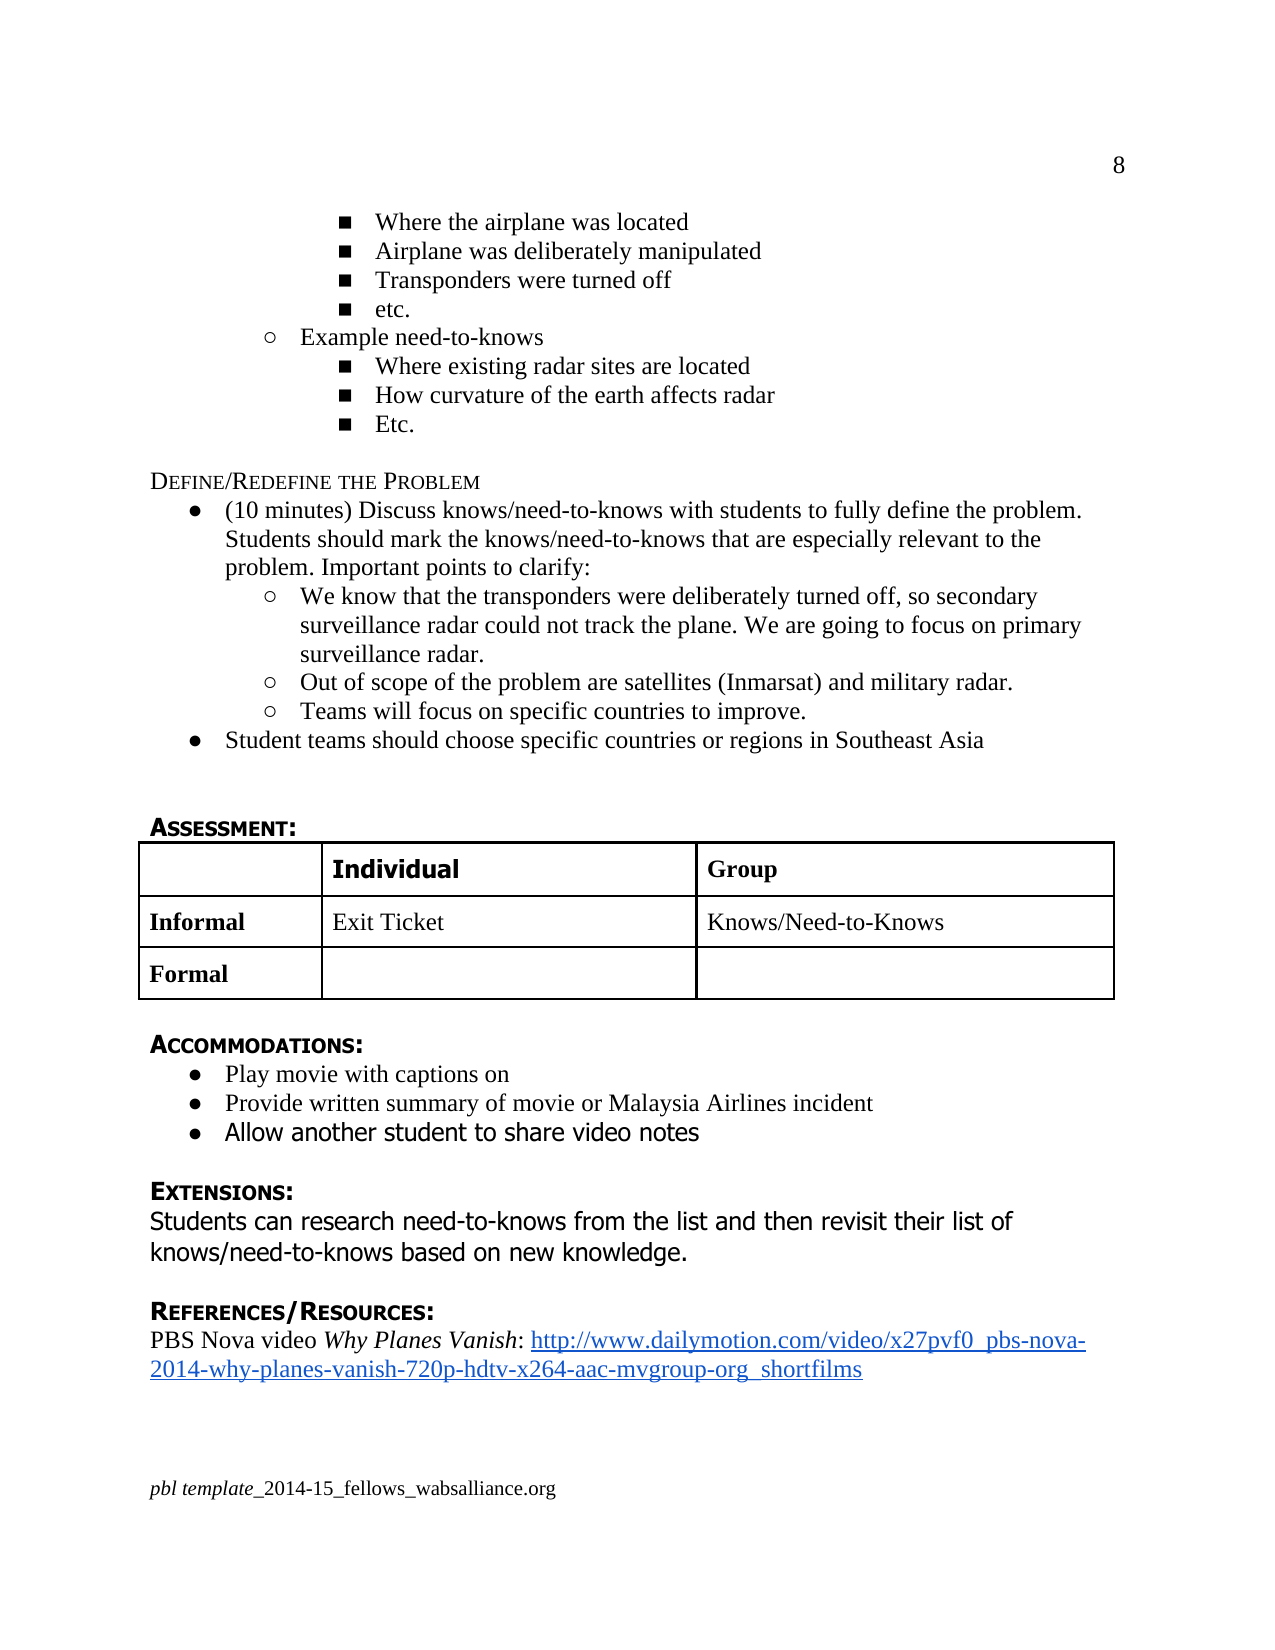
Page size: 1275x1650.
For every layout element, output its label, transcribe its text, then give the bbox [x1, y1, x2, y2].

list Provide written summary of movie or Malaysia Airlines incident [187, 1088, 1125, 1116]
text Assessment: [150, 811, 1125, 841]
list Allow another student to share video notes [187, 1116, 1125, 1147]
table_cell Exit Ticket [323, 897, 695, 946]
text Define/Redefine the Problem [150, 466, 1125, 495]
list We know that the transponders were deliberately turned off, so secondary surveillance radar could not track the plane. We are going to focus on primary surveillance radar. [262, 581, 1125, 667]
list Transponders were turned off [337, 265, 1125, 294]
list Airplane was deliberately manipulated [337, 236, 1125, 265]
text Students can research need-to-knows from the list and then revisit their list of knows/need-to-knows based on new knowledge. [150, 1206, 1125, 1266]
table_cell Informal [140, 897, 321, 946]
text PBS Nova video Why Planes Vanish: http://www.dailymotion.com/video/x27pvf0_pbs-nova-2014-why-planes-vanish-720p-hdtv-x264-aac-mvgroup-org_shortfilms [150, 1325, 1125, 1383]
table_header [140, 844, 321, 894]
list Out of scope of the problem are satellites (Inmarsat) and military radar. [262, 667, 1125, 696]
list Example need-to-knows [262, 322, 1125, 351]
table_cell Knows/Need-to-Knows [698, 897, 1113, 946]
list Play movie with captions on [187, 1059, 1125, 1088]
table_cell [698, 948, 1113, 998]
text Extensions: [150, 1176, 1125, 1206]
text Accommodations: [150, 1029, 1125, 1059]
table_header Individual [323, 844, 695, 894]
list Teams will focus on specific countries to improve. [262, 696, 1125, 725]
table_cell Formal [140, 948, 321, 998]
list How curvature of the earth affects radar [337, 380, 1125, 409]
list (10 minutes) Discuss knows/need-to-knows with students to fully define the problem. Students should mark the knows/need-to-knows that are especially relevant to the problem. Important points to clarify: [187, 495, 1125, 581]
list Student teams should choose specific countries or regions in Southeast Asia [187, 725, 1125, 754]
list etc. [337, 294, 1125, 322]
list Etc. [337, 409, 1125, 437]
table_cell [323, 948, 695, 998]
list Where existing radar sites are located [337, 351, 1125, 380]
list Where the airplane was located [337, 207, 1125, 236]
text References/Resources: [150, 1295, 1125, 1325]
table_header Group [698, 844, 1113, 894]
